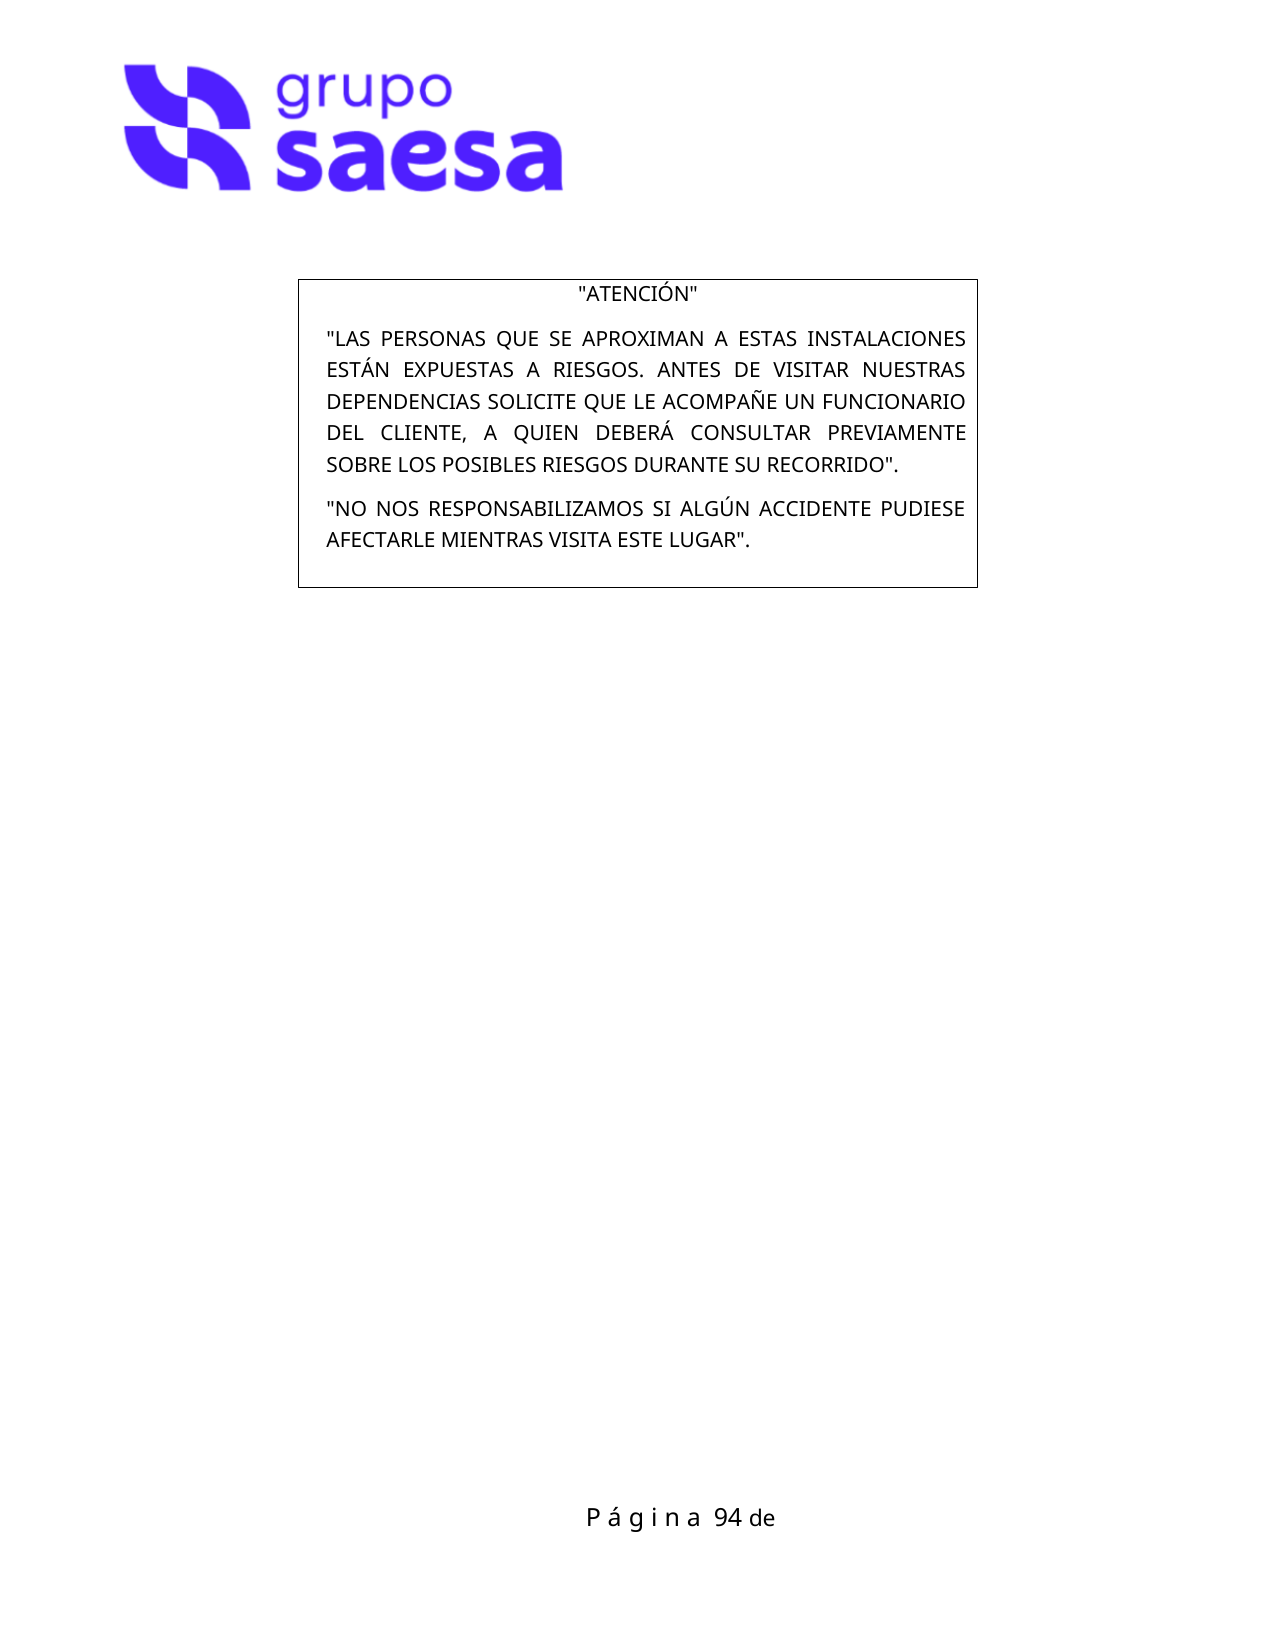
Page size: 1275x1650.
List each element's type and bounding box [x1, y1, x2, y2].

picture [112, 55, 569, 196]
